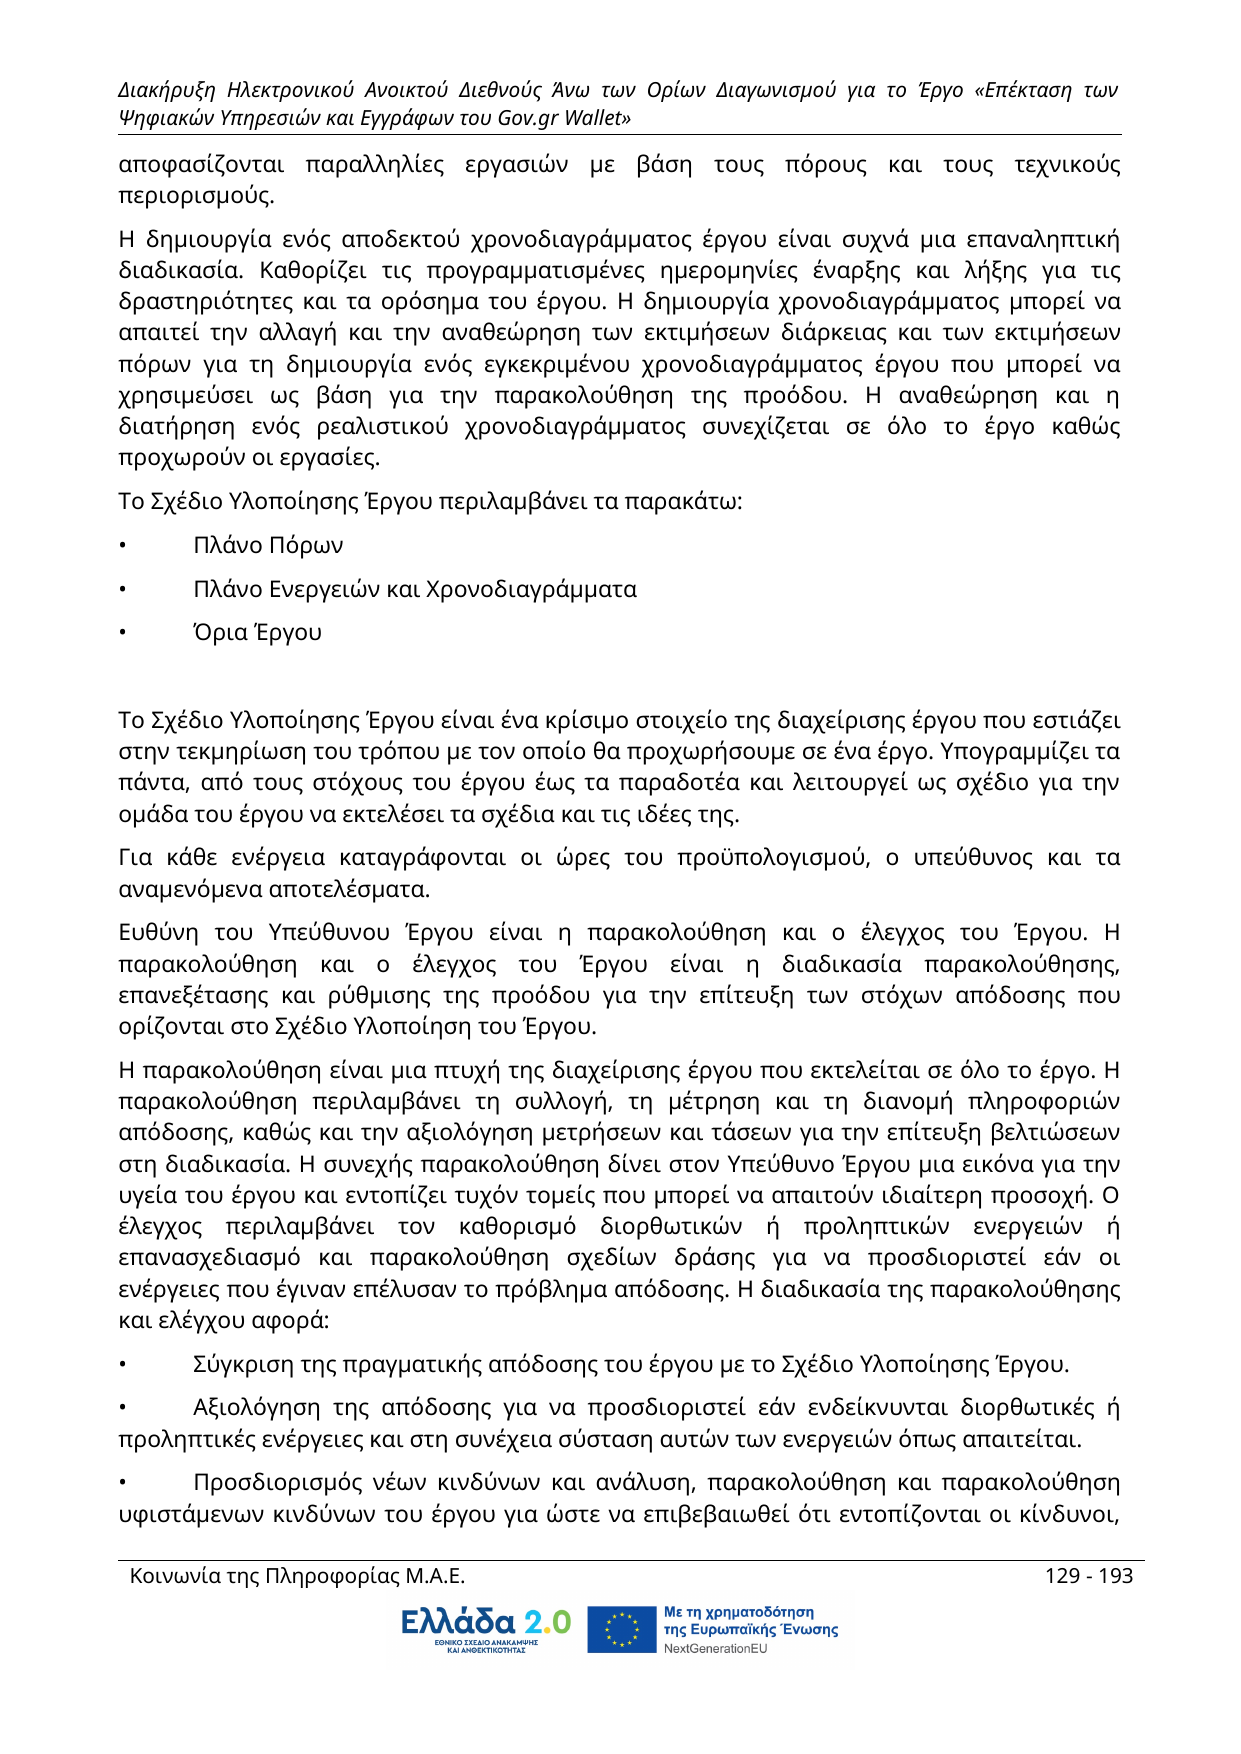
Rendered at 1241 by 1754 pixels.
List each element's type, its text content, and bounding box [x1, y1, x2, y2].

text Ευθύνη του Υπεύθυνου Έργου είναι η παρακολούθηση και ο έλεγχος του Έργου. Η παρακολούθηση και ο έλεγχος του Έργου είναι η διαδικασία παρακολούθησης, επανεξέτασης και ρύθμισης της προόδου για την επίτευξη των στόχων απόδοσης που ορίζονται στο Σχέδιο Υλοποίηση του Έργου. [118, 916, 1122, 1041]
picture [386, 1590, 855, 1670]
text Το Σχέδιο Υλοποίησης Έργου είναι ένα κρίσιμο στοιχείο της διαχείρισης έργου που εστιάζει στην τεκμηρίωση του τρόπου με τον οποίο θα προχωρήσουμε σε ένα έργο. Υπογραμμίζει τα πάντα, από τους στόχους του έργου έως τα παραδοτέα και λειτουργεί ως σχέδιο για την ομάδα του έργου να εκτελέσει τα σχέδια και τις ιδέες της. [118, 704, 1122, 829]
text Για κάθε ενέργεια καταγράφονται οι ώρες του προϋπολογισμού, ο υπεύθυνος και τα αναμενόμενα αποτελέσματα. [118, 841, 1122, 904]
text • Πλάνο Ενεργειών και Χρονοδιαγράμματα [118, 572, 1122, 604]
text • Όρια Έργου [118, 616, 1122, 647]
text • Σύγκριση της πραγματικής απόδοσης του έργου με το Σχέδιο Υλοποίησης Έργου. [118, 1347, 1122, 1379]
text Η δημιουργία ενός αποδεκτού χρονοδιαγράμματος έργου είναι συχνά μια επαναληπτική διαδικασία. Καθορίζει τις προγραμματισμένες ημερομηνίες έναρξης και λήξης για τις δραστηριότητες και τα ορόσημα του έργου. Η δημιουργία χρονοδιαγράμματος μπορεί να απαιτεί την αλλαγή και την αναθεώρηση των εκτιμήσεων διάρκειας και των εκτιμήσεων πόρων για τη δημιουργία ενός εγκεκριμένου χρονοδιαγράμματος έργου που μπορεί να χρησιμεύσει ως βάση για την παρακολούθηση της προόδου. Η αναθεώρηση και η διατήρηση ενός ρεαλιστικού χρονοδιαγράμματος συνεχίζεται σε όλο το έργο καθώς προχωρούν οι εργασίες. [118, 222, 1122, 472]
text • Αξιολόγηση της απόδοσης για να προσδιοριστεί εάν ενδείκνυνται διορθωτικές ή προληπτικές ενέργειες και στη συνέχεια σύσταση αυτών των ενεργειών όπως απαιτείται. [118, 1391, 1122, 1454]
text Η παρακολούθηση είναι μια πτυχή της διαχείρισης έργου που εκτελείται σε όλο το έργο. Η παρακολούθηση περιλαμβάνει τη συλλογή, τη μέτρηση και τη διανομή πληροφοριών απόδοσης, καθώς και την αξιολόγηση μετρήσεων και τάσεων για την επίτευξη βελτιώσεων στη διαδικασία. Η συνεχής παρακολούθηση δίνει στον Υπεύθυνο Έργου μια εικόνα για την υγεία του έργου και εντοπίζει τυχόν τομείς που μπορεί να απαιτούν ιδιαίτερη προσοχή. Ο έλεγχος περιλαμβάνει τον καθορισμό διορθωτικών ή προληπτικών ενεργειών ή επανασχεδιασμό και παρακολούθηση σχεδίων δράσης για να προσδιοριστεί εάν οι ενέργειες που έγιναν επέλυσαν το πρόβλημα απόδοσης. Η διαδικασία της παρακολούθησης και ελέγχου αφορά: [118, 1054, 1122, 1335]
text Το Σχέδιο Υλοποίησης Έργου περιλαμβάνει τα παρακάτω: [118, 485, 1122, 516]
text • Πλάνο Πόρων [118, 529, 1122, 560]
